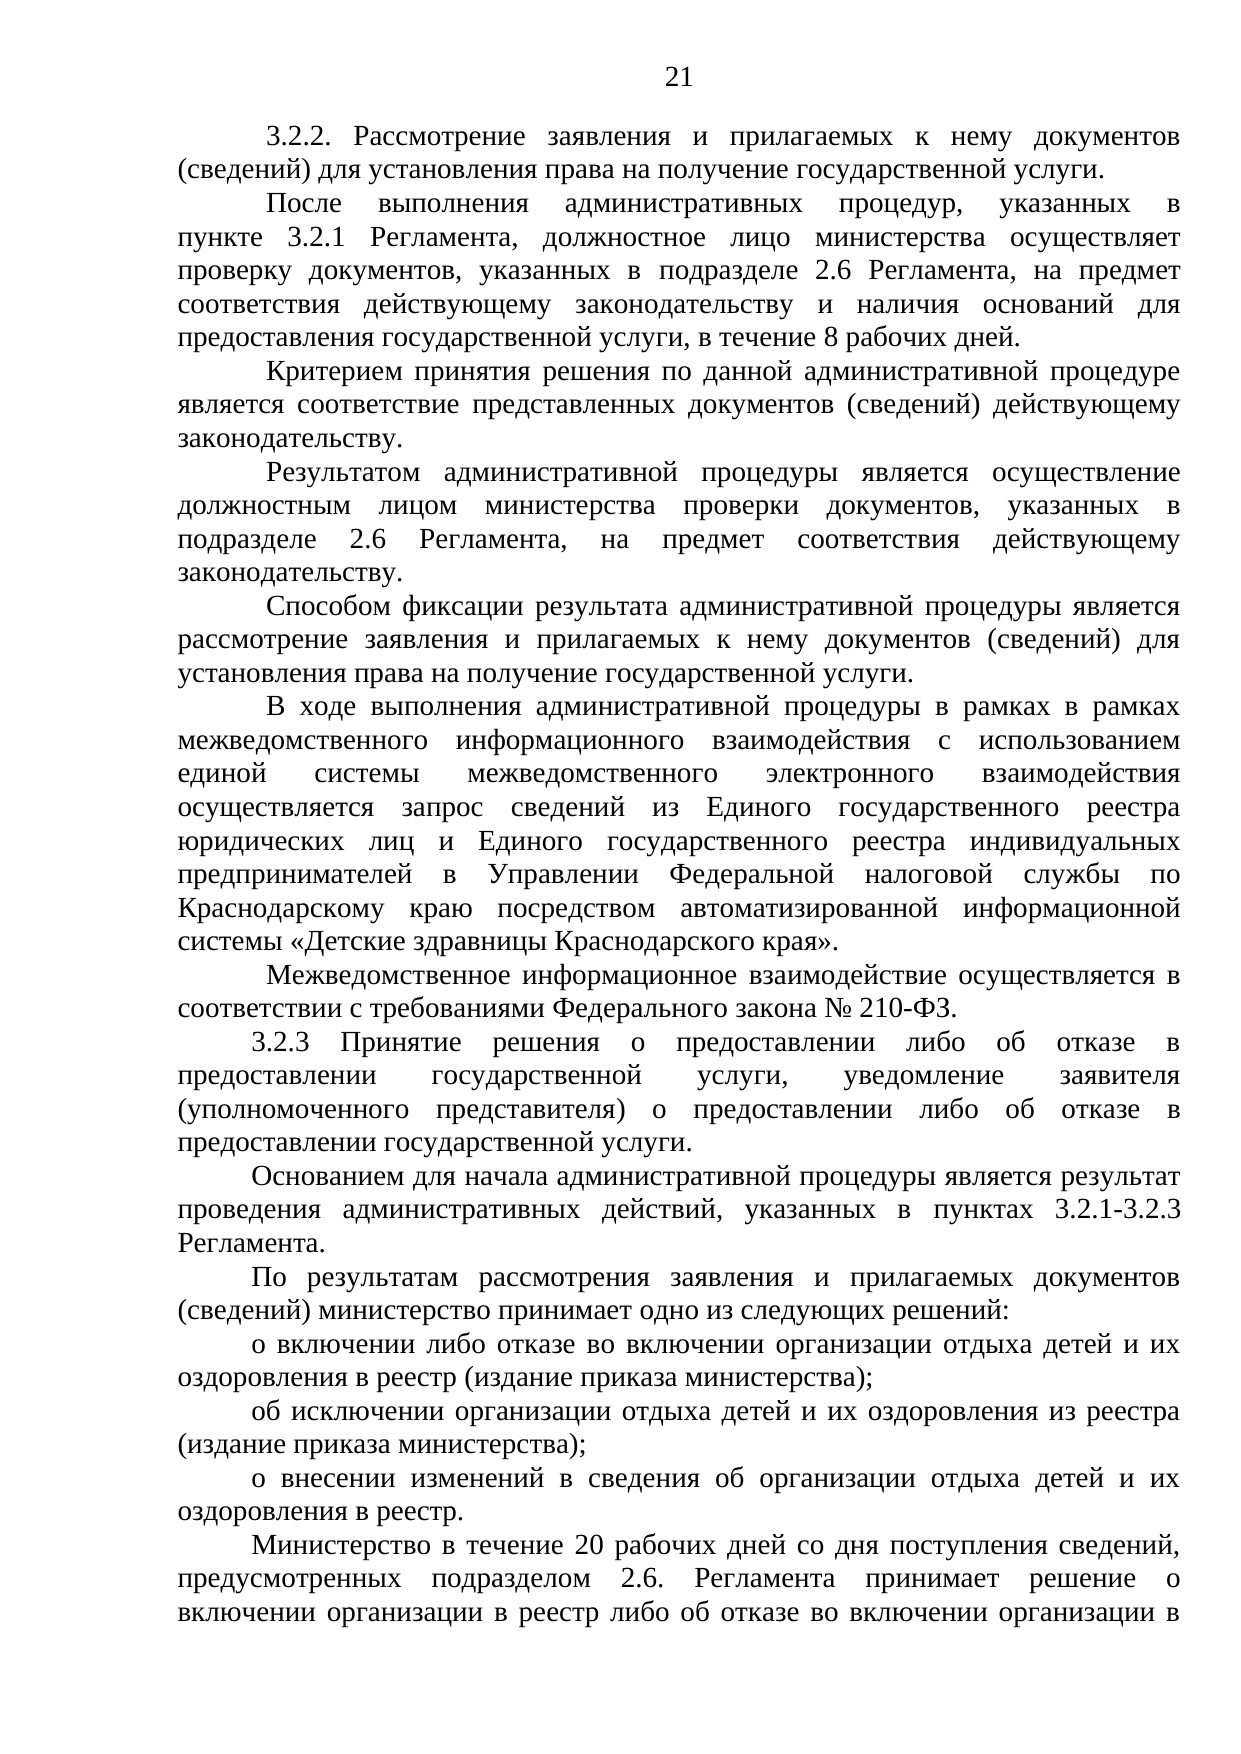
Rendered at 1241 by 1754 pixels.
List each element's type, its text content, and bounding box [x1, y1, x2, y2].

text о включении либо отказе во включении организации отдыха детей и их оздоровления в реестр (издание приказа министерства); [177, 1326, 1181, 1393]
text Межведомственное информационное взаимодействие осуществляется в соответствии с требованиями Федерального закона № 210-ФЗ. [177, 957, 1181, 1024]
text После выполнения административных процедур, указанных в пункте 3.2.1 Регламента, должностное лицо министерства осуществляет проверку документов, указанных в подразделе 2.6 Регламента, на предмет соответствия действующему законодательству и наличия оснований для предоставления государственной услуги, в течение 8 рабочих дней. [177, 185, 1181, 353]
text В ходе выполнения административной процедуры в рамках в рамках межведомственного информационного взаимодействия с использованием единой системы межведомственного электронного взаимодействия осуществляется запрос сведений из Единого государственного реестра юридических лиц и Единого государственного реестра индивидуальных предпринимателей в Управлении Федеральной налоговой службы по Краснодарскому краю посредством автоматизированной информационной системы «Детские здравницы Краснодарского края». [177, 688, 1181, 957]
text Критерием принятия решения по данной административной процедуре является соответствие представленных документов (сведений) действующему законодательству. [177, 353, 1181, 454]
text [177, 1527, 1181, 1628]
text По результатам рассмотрения заявления и прилагаемых документов (сведений) министерство принимает одно из следующих решений: [177, 1259, 1181, 1326]
text об исключении организации отдыха детей и их оздоровления из реестра (издание приказа министерства); [177, 1393, 1181, 1460]
text Результатом административной процедуры является осуществление должностным лицом министерства проверки документов, указанных в подразделе 2.6 Регламента, на предмет соответствия действующему законодательству. [177, 454, 1181, 588]
text 3.2.3 Принятие решения о предоставлении либо об отказе в предоставлении государственной услуги, уведомление заявителя (уполномоченного представителя) о предоставлении либо об отказе в предоставлении государственной услуги. [177, 1024, 1181, 1158]
text 3.2.2. Рассмотрение заявления и прилагаемых к нему документов (сведений) для установления права на получение государственной услуги. [177, 118, 1181, 185]
text Основанием для начала административной процедуры является результат проведения административных действий, указанных в пунктах 3.2.1-3.2.3 Регламента. [177, 1158, 1181, 1259]
text о внесении изменений в сведения об организации отдыха детей и их оздоровления в реестр. [177, 1460, 1181, 1527]
text Способом фиксации результата административной процедуры является рассмотрение заявления и прилагаемых к нему документов (сведений) для установления права на получение государственной услуги. [177, 588, 1181, 688]
